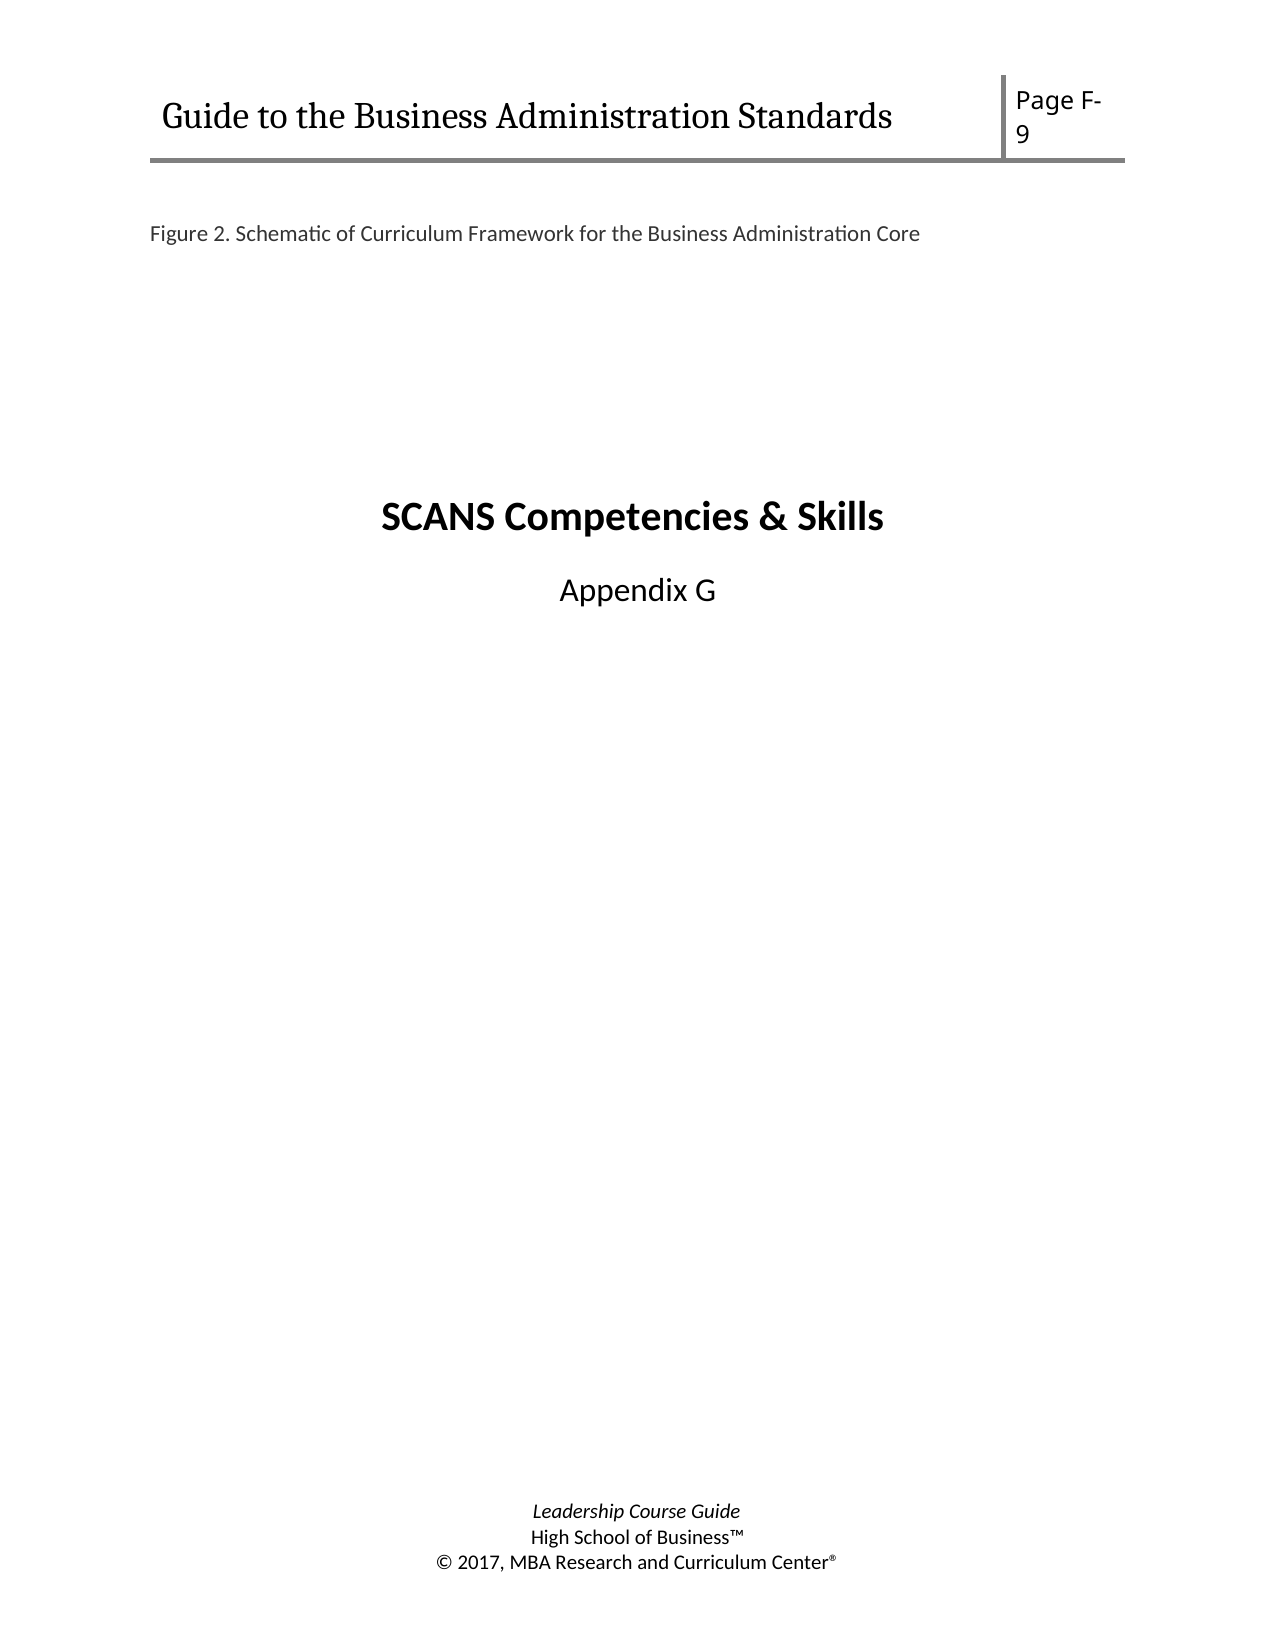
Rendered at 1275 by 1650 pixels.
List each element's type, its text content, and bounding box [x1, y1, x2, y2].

text SCANS Competencies & Skills [150, 490, 1125, 569]
text Figure 2. Schematic of Curriculum Framework for the Business Administration Core [150, 216, 1125, 278]
text Appendix G [150, 569, 1125, 609]
